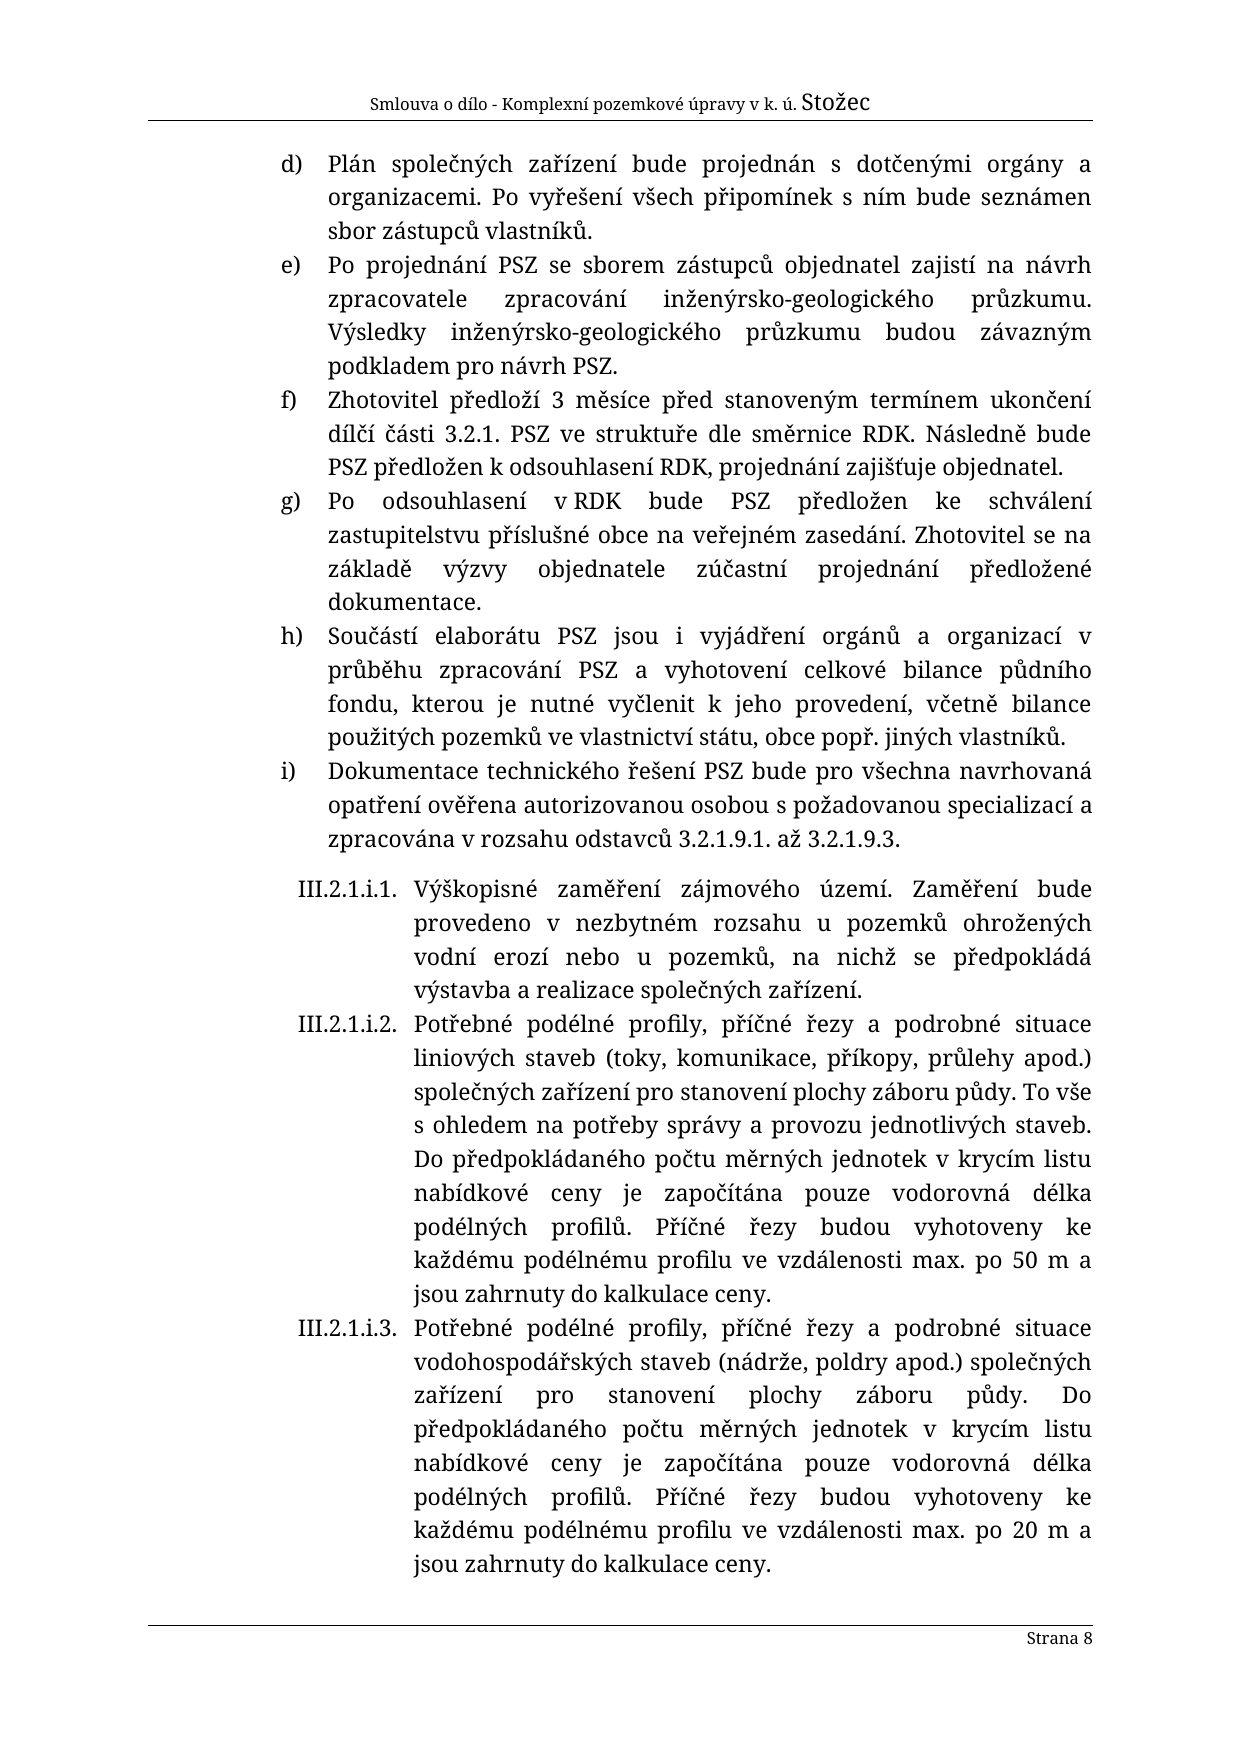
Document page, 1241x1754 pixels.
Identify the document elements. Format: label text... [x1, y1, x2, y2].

text Součástí elaborátu PSZ jsou i vyjádření orgánů a organizací v průběhu zpracování PSZ a vyhotovení celkové bilance půdního fondu, kterou je nutné vyčlenit k jeho provedení, včetně bilance použitých pozemků ve vlastnictví státu, obce popř. jiných vlastníků. [281, 620, 1093, 753]
text Plán společných zařízení bude projednán s dotčenými orgány a organizacemi. Po vyřešení všech připomínek s ním bude seznámen sbor zástupců vlastníků. [281, 148, 1093, 246]
text Po odsouhlasení v RDK bude PSZ předložen ke schválení zastupitelstvu příslušné obce na veřejném zasedání. Zhotovitel se na základě výzvy objednatele zúčastní projednání předložené dokumentace. [281, 485, 1093, 618]
text Potřebné podélné profily, příčné řezy a podrobné situace liniových staveb (toky, komunikace, příkopy, průlehy apod.) společných zařízení pro stanovení plochy záboru půdy. To vše s ohledem na potřeby správy a provozu jednotlivých staveb. Do předpokládaného počtu měrných jednotek v krycím listu nabídkové ceny je započítána pouze vodorovná délka podélných profilů. Příčné řezy budou vyhotoveny ke každému podélnému profilu ve vzdálenosti max. po 50 m a jsou zahrnuty do kalkulace ceny. [298, 1008, 1093, 1309]
text Dokumentace technického řešení PSZ bude pro všechna navrhovaná opatření ověřena autorizovanou osobou s požadovanou specializací a zpracována v rozsahu odstavců 3.2.1.9.1. až 3.2.1.9.3. [281, 755, 1093, 854]
text Po projednání PSZ se sborem zástupců objednatel zajistí na návrh zpracovatele zpracování inženýrsko-geologického průzkumu. Výsledky inženýrsko-geologického průzkumu budou závazným podkladem pro návrh PSZ. [281, 249, 1093, 381]
text Výškopisné zaměření zájmového území. Zaměření bude provedeno v nezbytném rozsahu u pozemků ohrožených vodní erozí nebo u pozemků, na nichž se předpokládá výstavba a realizace společných zařízení. [298, 873, 1093, 1006]
text Zhotovitel předloží 3 měsíce před stanoveným termínem ukončení dílčí části 3.2.1. PSZ ve struktuře dle směrnice RDK. Následně bude PSZ předložen k odsouhlasení RDK, projednání zajišťuje objednatel. [281, 384, 1093, 483]
text Potřebné podélné profily, příčné řezy a podrobné situace vodohospodářských staveb (nádrže, poldry apod.) společných zařízení pro stanovení plochy záboru půdy. Do předpokládaného počtu měrných jednotek v krycím listu nabídkové ceny je započítána pouze vodorovná délka podélných profilů. Příčné řezy budou vyhotoveny ke každému podélnému profilu ve vzdálenosti max. po 20 m a jsou zahrnuty do kalkulace ceny. [298, 1312, 1093, 1579]
